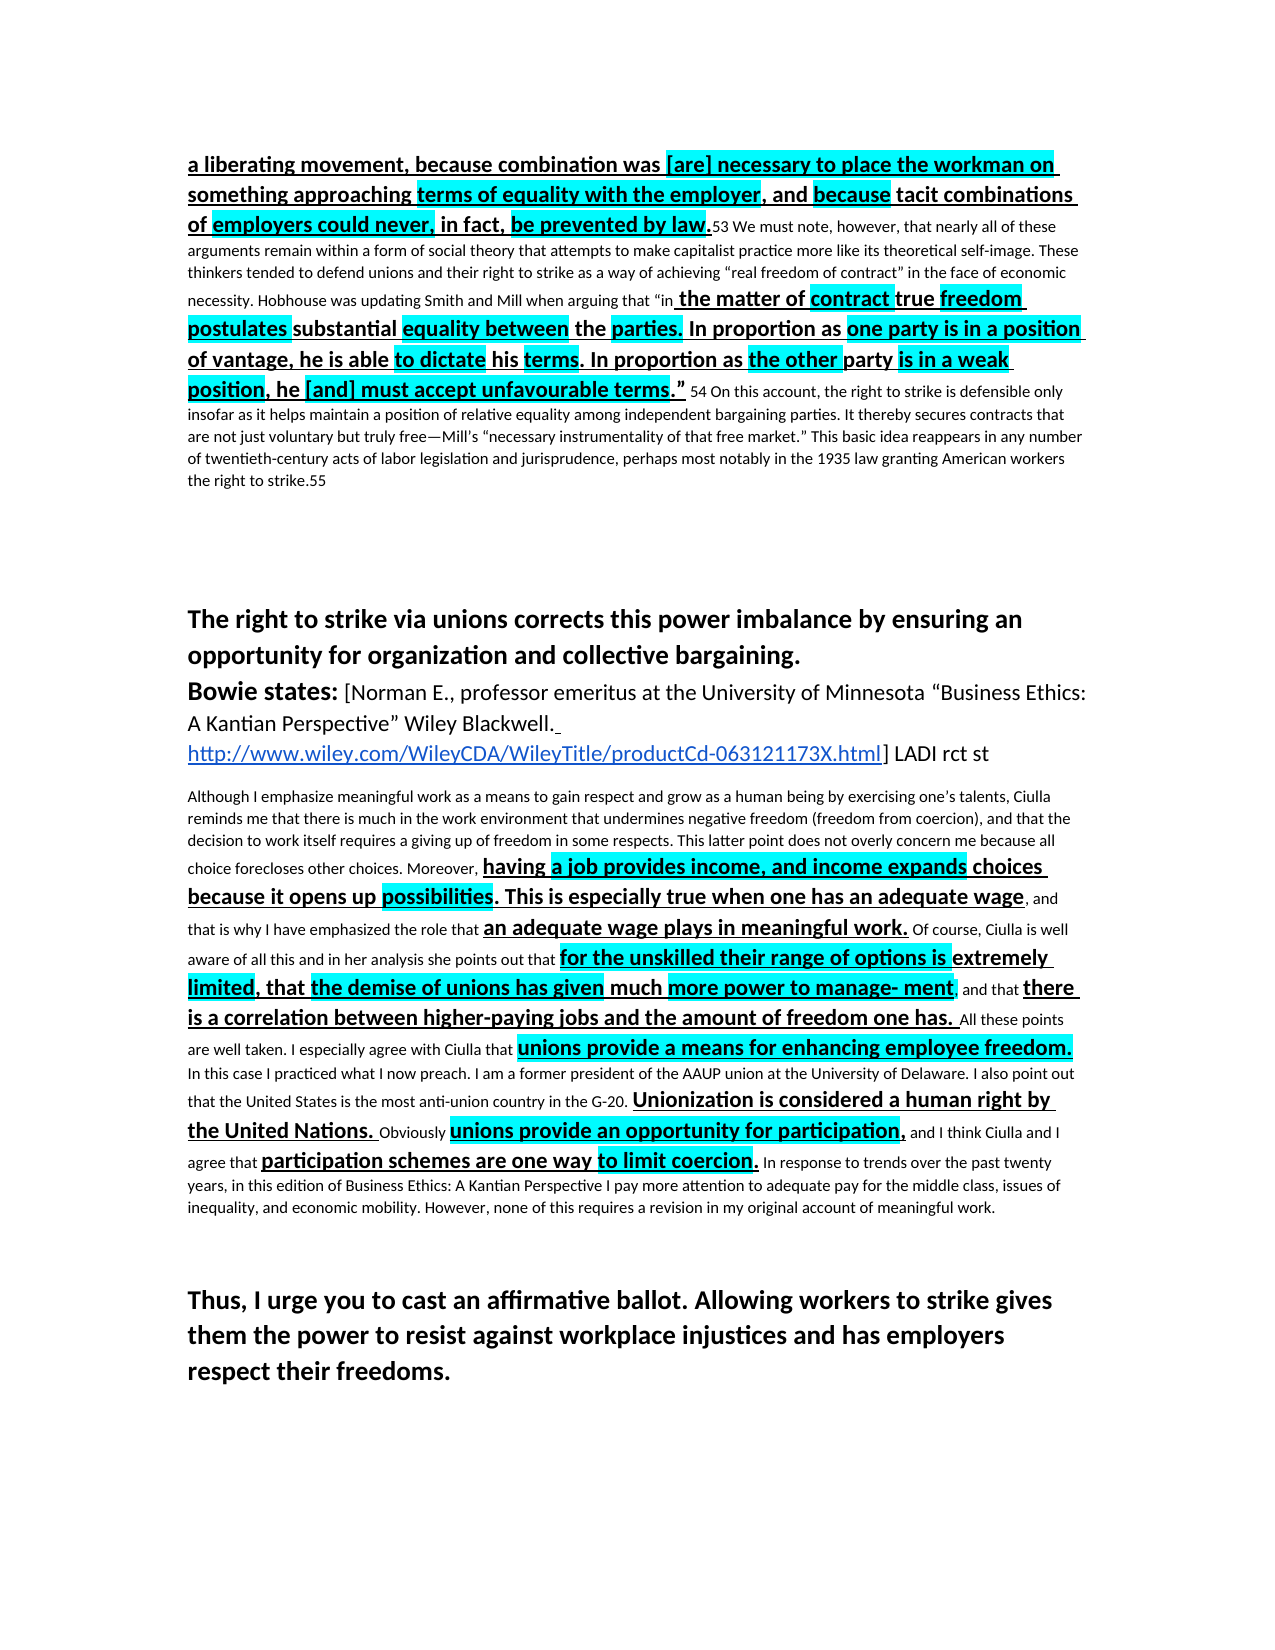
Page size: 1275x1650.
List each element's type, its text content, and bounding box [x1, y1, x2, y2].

subtitle Thus, I urge you to cast an affirmative ballot. Allowing workers to strike gives them the power to resist against workplace injustices and has employers respect their freedoms. [187, 1283, 1087, 1387]
text Bowie states: [Norman E., professor emeritus at the University of Minnesota “Business Ethics: A Kantian Perspective” Wiley Blackwell. http://www.wiley.com/WileyCDA/WileyTitle/productCd-063121173X.html] LADI rct st [187, 674, 1087, 767]
text Although I emphasize meaningful work as a means to gain respect and grow as a human being by exercising one’s talents, Ciulla reminds me that there is much in the work environment that undermines negative freedom (freedom from coercion), and that the decision to work itself requires a giving up of freedom in some respects. This latter point does not overly concern me because all choice forecloses other choices. Moreover, having a job provides income, and income expands choices because it opens up possibilities. This is especially true when one has an adequate wage, and that is why I have emphasized the role that an adequate wage plays in meaningful work. Of course, Ciulla is well aware of all this and in her analysis she points out that for the unskilled their range of options is extremely limited, that the demise of unions has given much more power to manage- ment, and that there is a correlation between higher-paying jobs and the amount of freedom one has. All these points are well taken. I especially agree with Ciulla that unions provide a means for enhancing employee freedom. In this case I practiced what I now preach. I am a former president of the AAUP union at the University of Delaware. I also point out that the United States is the most anti-union country in the G-20. Unionization is considered a human right by the United Nations. Obviously unions provide an opportunity for participation, and I think Ciulla and I agree that participation schemes are one way to limit coercion. In response to trends over the past twenty years, in this edition of Business Ethics: A Kantian Perspective I pay more attention to adequate pay for the middle class, issues of inequality, and economic mobility. However, none of this requires a revision in my original account of meaningful work. [187, 786, 1087, 1218]
subtitle The right to strike via unions corrects this power imbalance by ensuring an opportunity for organization and collective bargaining. [187, 602, 1087, 671]
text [187, 150, 1087, 491]
